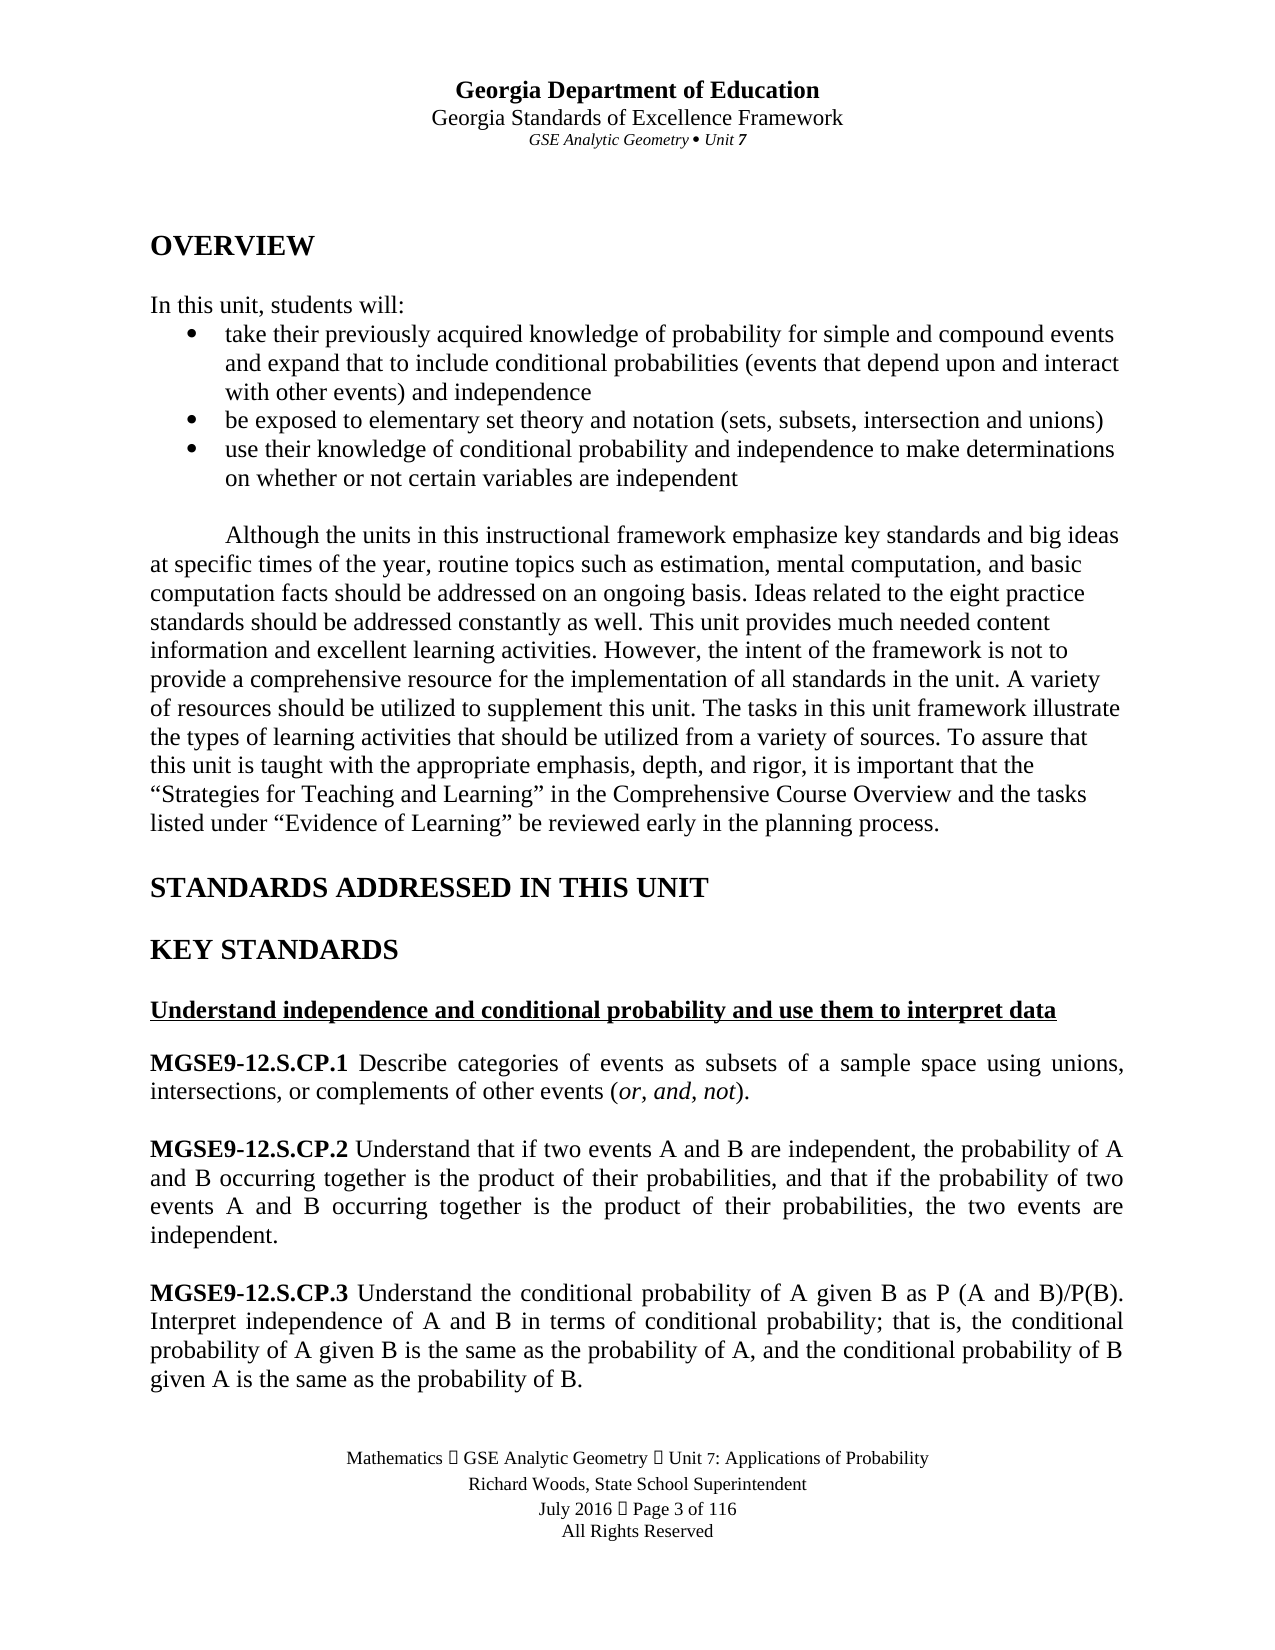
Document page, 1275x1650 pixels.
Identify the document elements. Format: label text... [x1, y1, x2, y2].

text In this unit, students will: [150, 290, 1125, 319]
list take their previously acquired knowledge of probability for simple and compound events and expand that to include conditional probabilities (events that depend upon and interact with other events) and independence [187, 319, 1125, 405]
list use their knowledge of conditional probability and independence to make determinations on whether or not certain variables are independent [187, 434, 1125, 492]
subtitle STANDARDS ADDRESSED IN THIS UNIT [150, 870, 1125, 904]
list be exposed to elementary set theory and notation (sets, subsets, intersection and unions) [187, 405, 1125, 434]
text Although the units in this instructional framework emphasize key standards and big ideas at specific times of the year, routine topics such as estimation, mental computation, and basic computation facts should be addressed on an ongoing basis. Ideas related to the eight practice standards should be addressed constantly as well. This unit provides much needed content information and excellent learning activities. However, the intent of the framework is not to provide a comprehensive resource for the implementation of all standards in the unit. A variety of resources should be utilized to supplement this unit. The tasks in this unit framework illustrate the types of learning activities that should be utilized from a variety of sources. To assure that this unit is taught with the appropriate emphasis, depth, and rigor, it is important that the “Strategies for Teaching and Learning” in the Comprehensive Course Overview and the tasks listed under “Evidence of Learning” be reviewed early in the planning process. [150, 520, 1125, 837]
text Understand independence and conditional probability and use them to interpret data [150, 995, 1125, 1023]
text MGSE9-12.S.CP.2 Understand that if two events A and B are independent, the probability of A and B occurring together is the product of their probabilities, and that if the probability of two events A and B occurring together is the product of their probabilities, the two events are independent. [150, 1134, 1125, 1249]
text MGSE9-12.S.CP.3 Understand the conditional probability of A given B as P (A and B)/P(B). Interpret independence of A and B in terms of conditional probability; that is, the conditional probability of A given B is the same as the probability of A, and the conditional probability of B given A is the same as the probability of B. [150, 1278, 1125, 1393]
subtitle OVERVIEW [150, 228, 1125, 262]
text MGSE9-12.S.CP.1 Describe categories of events as subsets of a sample space using unions, intersections, or complements of other events (or, and, not). [150, 1048, 1125, 1105]
subtitle KEY STANDARDS [150, 932, 1125, 966]
